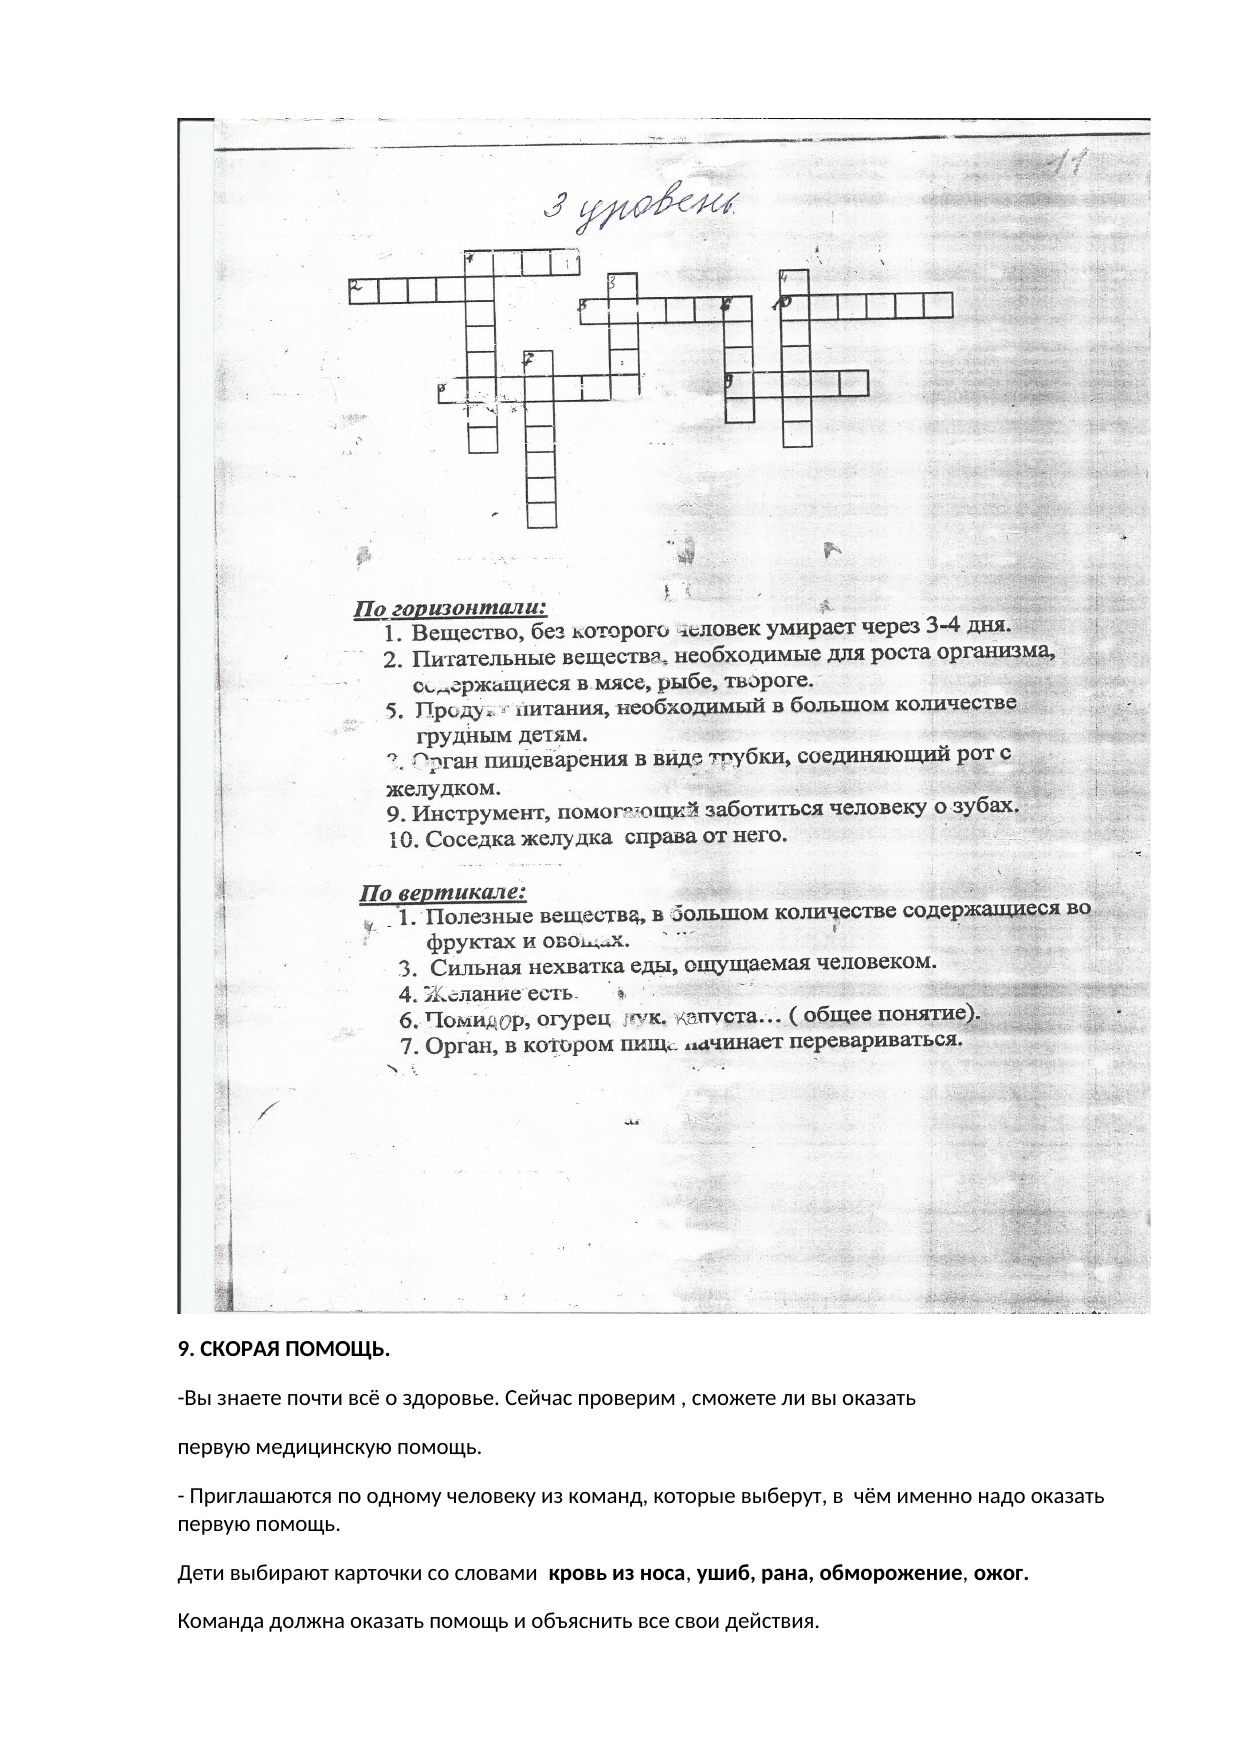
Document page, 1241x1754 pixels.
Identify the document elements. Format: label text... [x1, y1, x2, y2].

text Команда должна оказать помощь и объяснить все свои действия. [177, 1607, 1152, 1634]
picture [177, 118, 1151, 1314]
text 9. СКОРАЯ ПОМОЩЬ. [177, 1334, 1152, 1362]
text Дети выбирают карточки со словами кровь из носа, ушиб, рана, обморожение, ожог. [177, 1558, 1152, 1586]
text -Вы знаете почти всё о здоровье. Сейчас проверим , сможете ли вы оказать [177, 1383, 1152, 1411]
text первую медицинскую помощь. [177, 1432, 1152, 1460]
text - Приглашаются по одному человеку из команд, которые выберут, в чём именно надо оказать первую помощь. [177, 1481, 1152, 1537]
